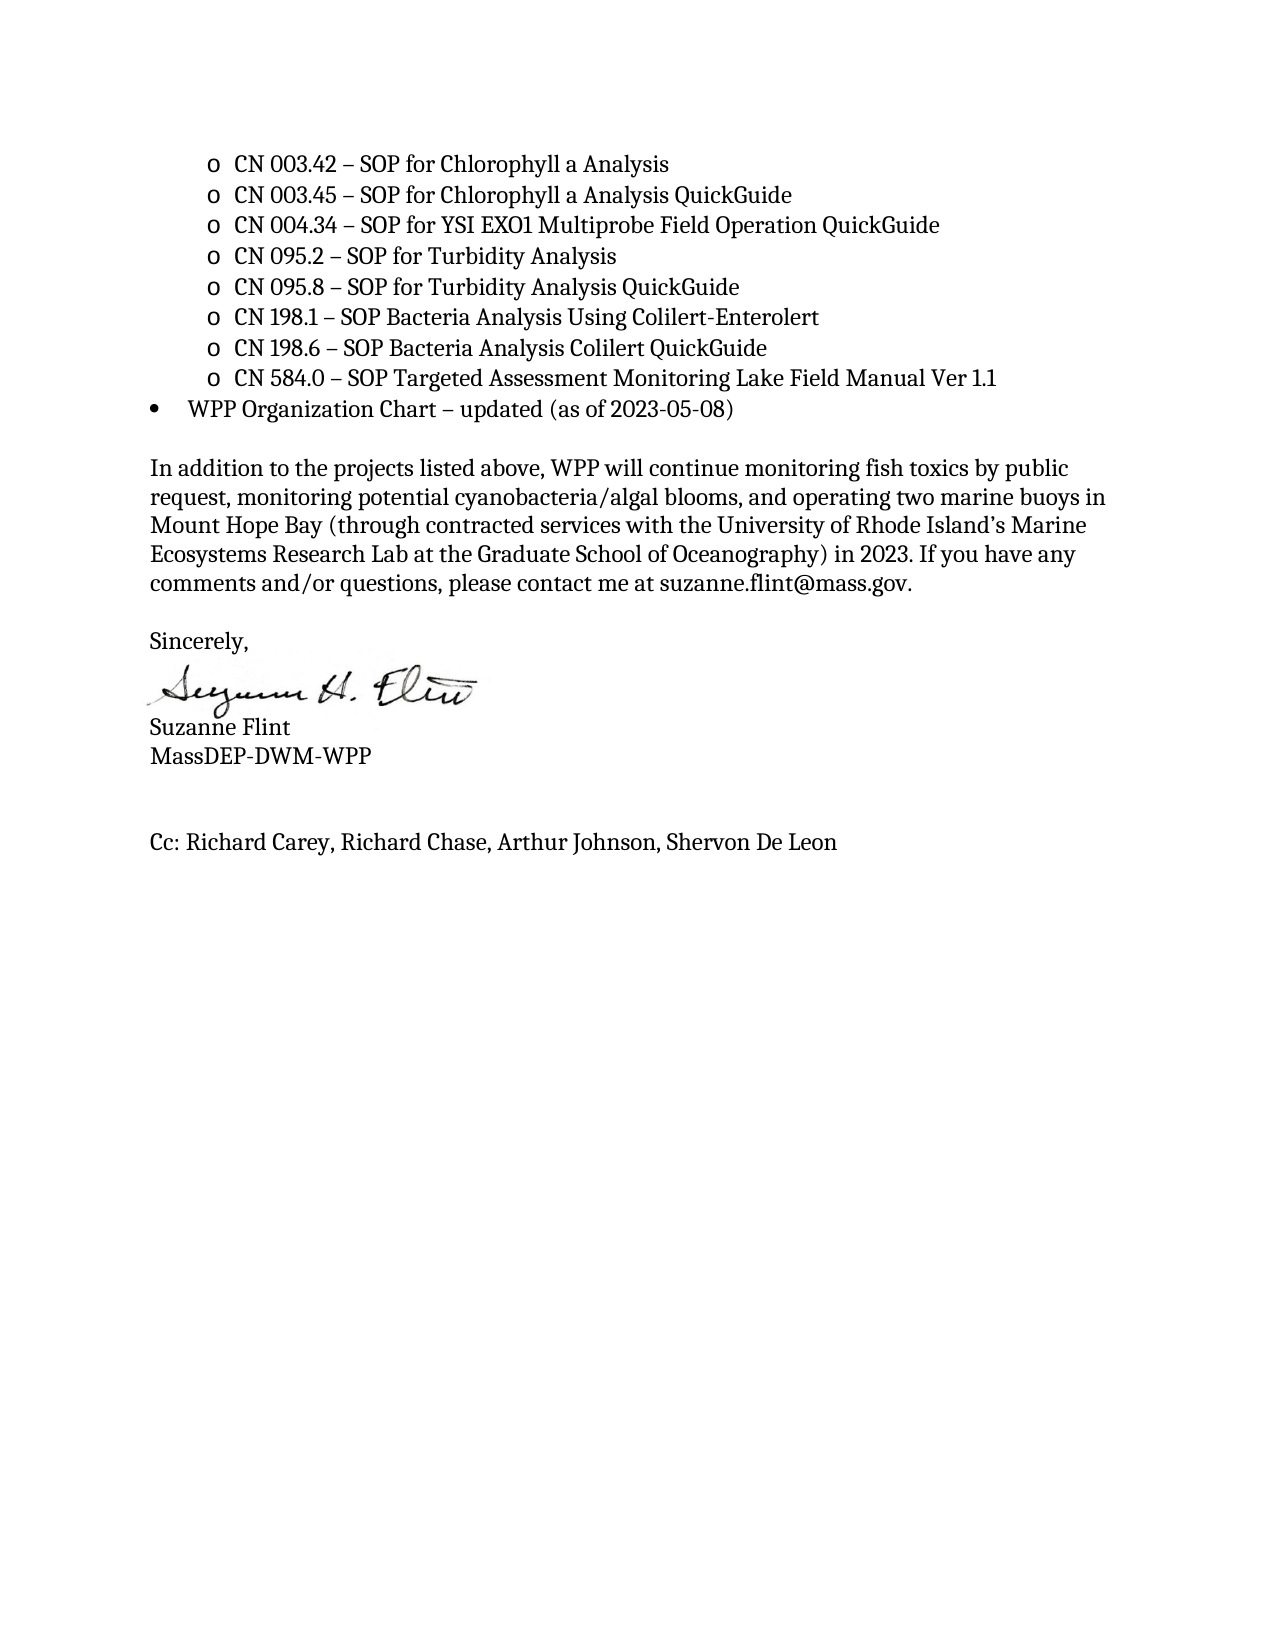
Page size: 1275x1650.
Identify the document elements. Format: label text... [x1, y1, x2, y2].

list CN 095.2 – SOP for Turbidity Analysis [206, 242, 1125, 272]
list CN 004.34 – SOP for YSI EXO1 Multiprobe Field Operation QuickGuide [206, 211, 1125, 241]
list CN 003.42 – SOP for Chlorophyll a Analysis [206, 150, 1125, 180]
text Cc: Richard Carey, Richard Chase, Arthur Johnson, Shervon De Leon [150, 828, 1125, 857]
list CN 198.6 – SOP Bacteria Analysis Colilert QuickGuide [206, 334, 1125, 364]
list CN 095.8 – SOP for Turbidity Analysis QuickGuide [206, 272, 1125, 302]
text In addition to the projects listed above, WPP will continue monitoring fish toxics by public request, monitoring potential cyanobacteria/algal blooms, and operating two marine buoys in Mount Hope Bay (through contracted services with the University of Rhode Island’s Marine Ecosystems Research Lab at the Graduate School of Oceanography) in 2023. If you have any comments and/or questions, please contact me at suzanne.flint@mass.gov. [150, 454, 1125, 597]
list CN 584.0 – SOP Targeted Assessment Monitoring Lake Field Manual Ver 1.1 [206, 364, 1125, 394]
text Sincerely, [150, 627, 1125, 656]
list CN 003.45 – SOP for Chlorophyll a Analysis QuickGuide [206, 181, 1125, 211]
picture [124, 649, 503, 730]
list CN 198.1 – SOP Bacteria Analysis Using Colilert-Enterolert [206, 303, 1125, 333]
text Suzanne Flint [150, 713, 1125, 742]
list WPP Organization Chart – updated (as of 2023-05-08) [150, 395, 1125, 424]
text MassDEP-DWM-WPP [150, 742, 1125, 771]
